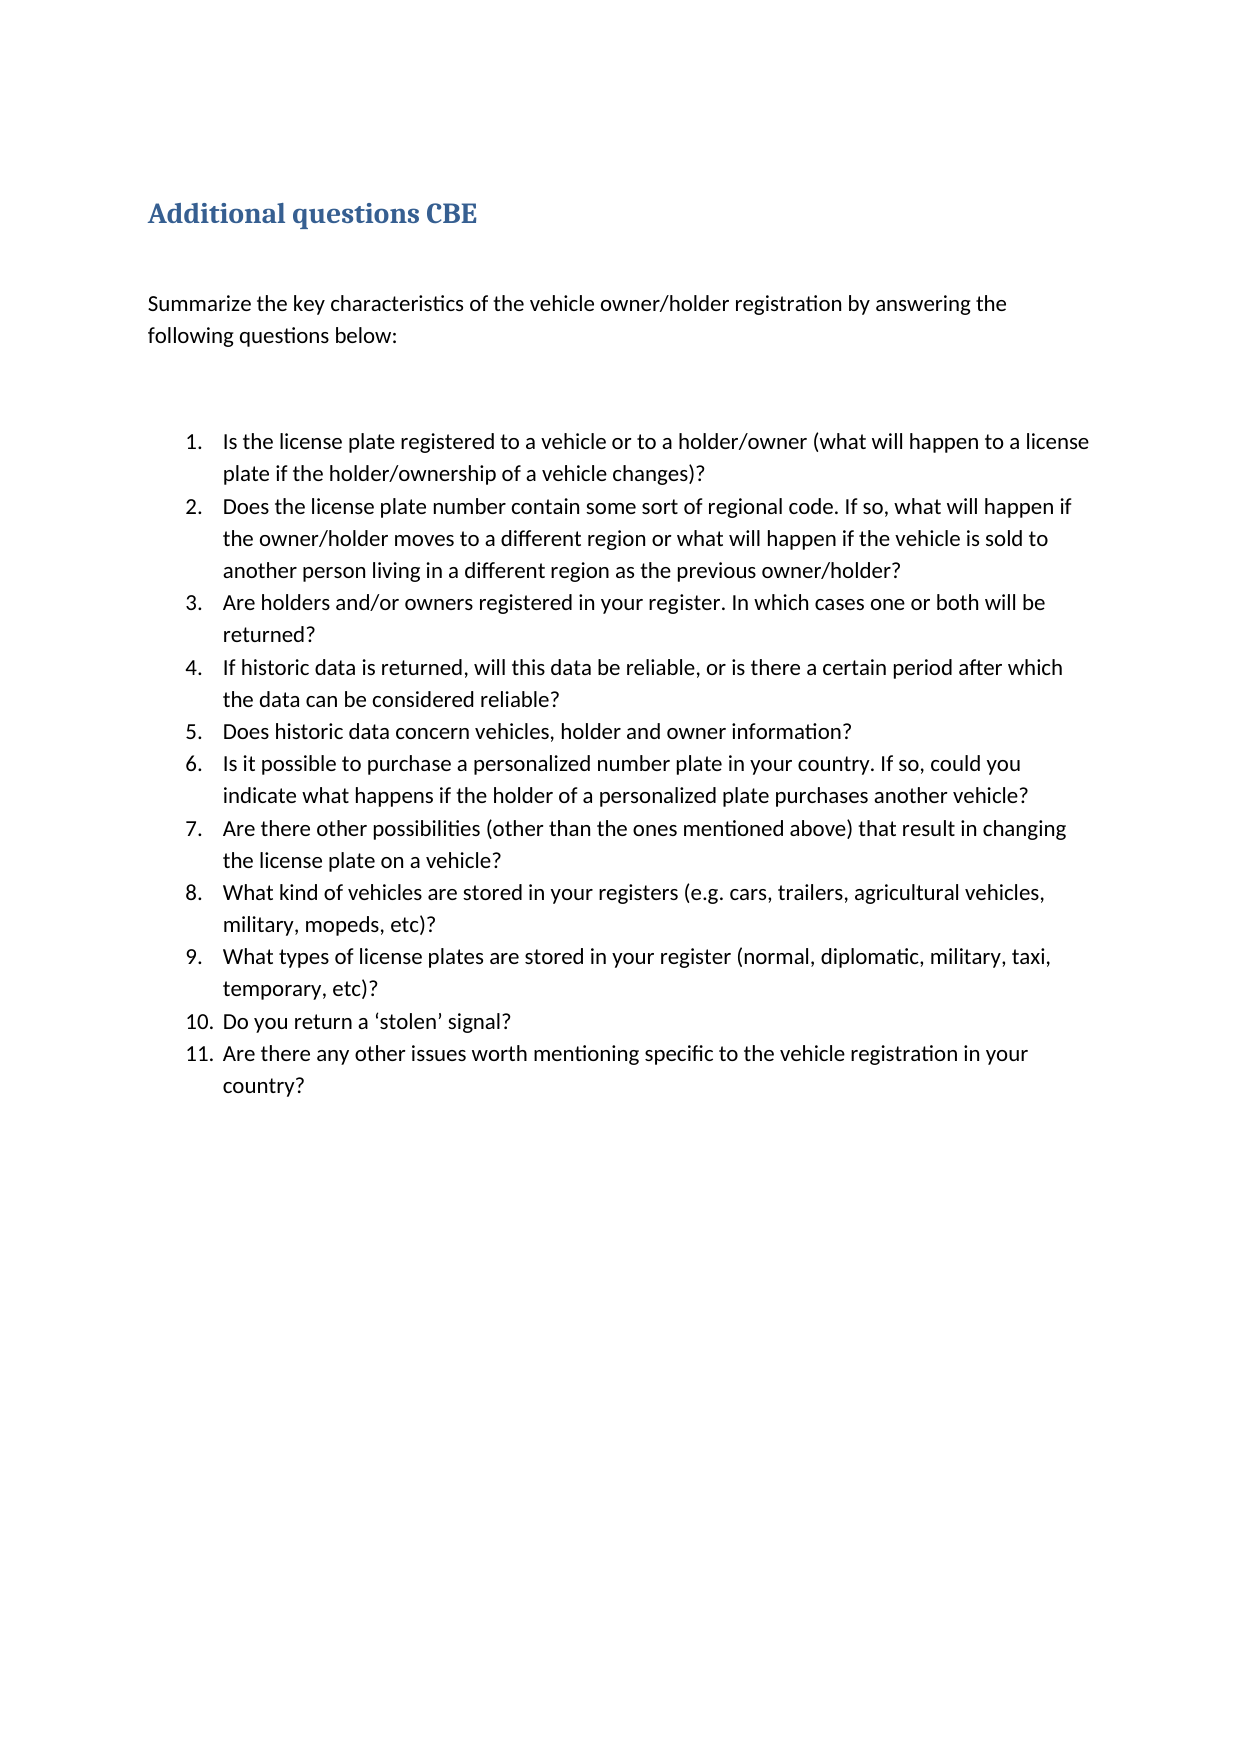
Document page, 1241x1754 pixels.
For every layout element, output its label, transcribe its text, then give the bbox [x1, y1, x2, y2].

list Are there any other issues worth mentioning specific to the vehicle registration in your country? [185, 1039, 1093, 1099]
list Are holders and/or owners registered in your register. In which cases one or both will be returned? [185, 588, 1093, 648]
list Do you return a ‘stolen’ signal? [185, 1007, 1093, 1035]
list If historic data is returned, will this data be reliable, or is there a certain period after which the data can be considered reliable? [185, 653, 1093, 713]
list Does historic data concern vehicles, holder and owner information? [185, 717, 1093, 745]
list Does the license plate number contain some sort of regional code. If so, what will happen if the owner/holder moves to a different region or what will happen if the vehicle is sold to another person living in a different region as the previous owner/holder? [185, 492, 1093, 584]
list What kind of vehicles are stored in your registers (e.g. cars, trailers, agricultural vehicles, military, mopeds, etc)? [185, 878, 1093, 938]
list Is the license plate registered to a vehicle or to a holder/owner (what will happen to a license plate if the holder/ownership of a vehicle changes)? [185, 427, 1093, 488]
list Is it possible to purchase a personalized number plate in your country. If so, could you indicate what happens if the holder of a personalized plate purchases another vehicle? [185, 749, 1093, 809]
list Are there other possibilities (other than the ones mentioned above) that result in changing the license plate on a vehicle? [185, 814, 1093, 874]
subtitle Additional questions CBE [148, 198, 1093, 231]
text Summarize the key characteristics of the vehicle owner/holder registration by answering the following questions below: [148, 289, 1093, 349]
list What types of license plates are stored in your register (normal, diplomatic, military, taxi, temporary, etc)? [185, 942, 1093, 1003]
